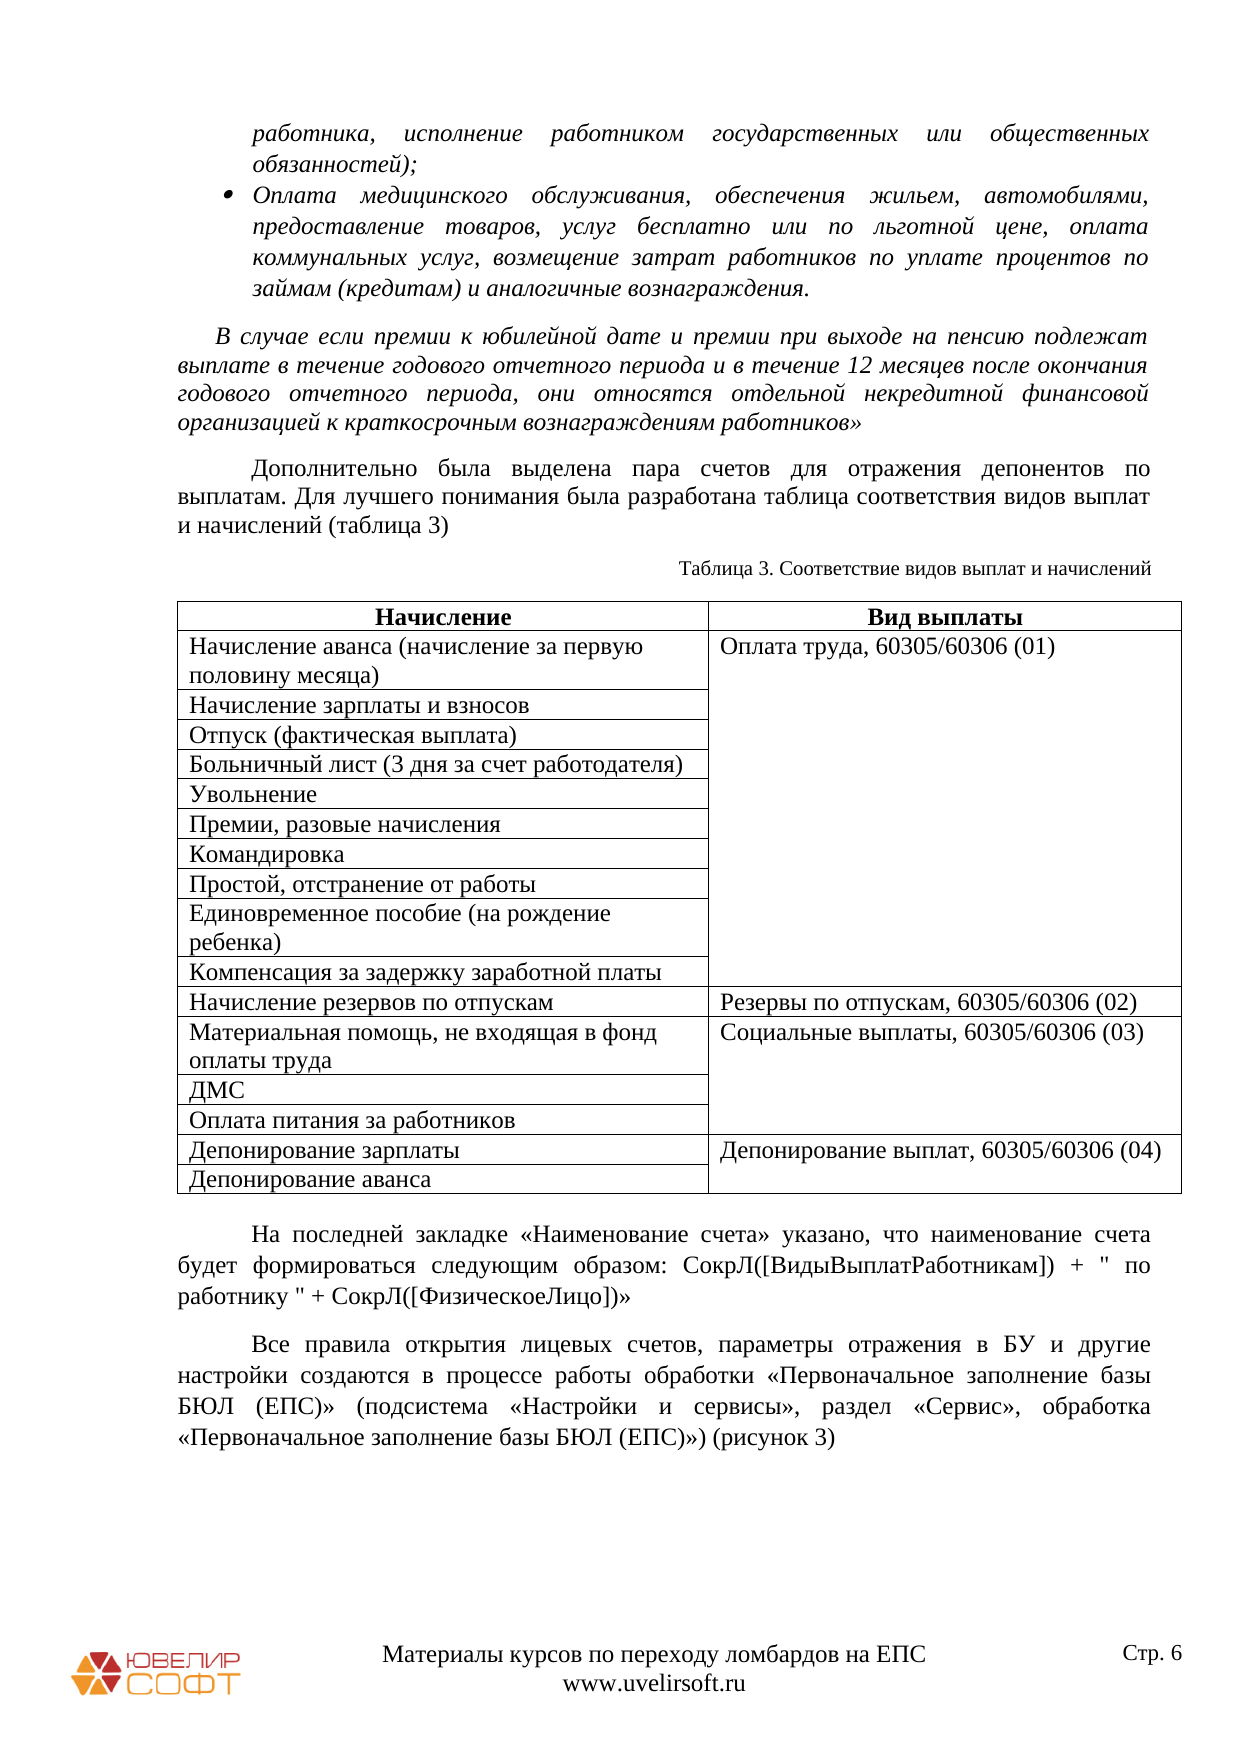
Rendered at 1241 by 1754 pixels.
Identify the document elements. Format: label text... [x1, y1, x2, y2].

text Дополнительно была выделена пара счетов для отражения депонентов по выплатам. Для лучшего понимания была разработана таблица соответствия видов выплат и начислений (таблица 3) [177, 453, 1152, 539]
table_cell Депонирование выплат, 60305/60306 (04) [709, 1135, 1181, 1193]
table_cell Премии, разовые начисления [178, 809, 708, 838]
table_header Вид выплаты [709, 602, 1181, 630]
table_cell Материальная помощь, не входящая в фонд оплаты труда [178, 1017, 708, 1074]
table_cell Единовременное пособие (на рождение ребенка) [178, 899, 708, 956]
text Все правила открытия лицевых счетов, параметры отражения в БУ и другие настройки создаются в процессе работы обработки «Первоначальное заполнение базы БЮЛ (ЕПС)» (подсистема «Настройки и сервисы», раздел «Сервис», обработка «Первоначальное заполнение базы БЮЛ (ЕПС)») (рисунок 3) [177, 1329, 1152, 1451]
text На последней закладке «Наименование счета» указано, что наименование счета будет формироваться следующим образом: СокрЛ([ВидыВыплатРаботникам]) + " по работнику " + СокрЛ([ФизическоеЛицо])» [177, 1219, 1152, 1310]
table_cell Оплата питания за работников [178, 1105, 708, 1134]
table_cell Начисление зарплаты и взносов [178, 690, 708, 719]
table_cell Больничный лист (3 дня за счет работодателя) [178, 750, 708, 778]
table_cell Депонирование зарплаты [178, 1135, 708, 1163]
table_cell Резервы по отпускам, 60305/60306 (02) [709, 987, 1181, 1016]
table_cell Социальные выплаты, 60305/60306 (03) [709, 1017, 1181, 1134]
text Таблица 3. Соответствие видов выплат и начислений [177, 556, 1152, 580]
table_cell Командировка [178, 839, 708, 868]
table_cell Увольнение [178, 779, 708, 808]
table_cell ДМС [178, 1075, 708, 1104]
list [222, 118, 1152, 178]
table_cell Отпуск (фактическая выплата) [178, 720, 708, 748]
table_cell Депонирование аванса [178, 1165, 708, 1193]
table_cell Начисление аванса (начисление за первую половину месяца) [178, 631, 708, 689]
table_cell Простой, отстранение от работы [178, 869, 708, 897]
table_cell Начисление резервов по отпускам [178, 987, 708, 1016]
table_cell Оплата труда, 60305/60306 (01) [709, 631, 1181, 986]
picture [57, 1638, 255, 1707]
list Оплата медицинского обслуживания, обеспечения жильем, автомобилями, предоставление товаров, услуг бесплатно или по льготной цене, оплата коммунальных услуг, возмещение затрат работников по уплате процентов по займам (кредитам) и аналогичные вознаграждения. [222, 180, 1152, 302]
text В случае если премии к юбилейной дате и премии при выходе на пенсию подлежат выплате в течение годового отчетного периода и в течение 12 месяцев после окончания годового отчетного периода, они относятся отдельной некредитной финансовой организацией к краткосрочным вознаграждениям работников» [177, 321, 1152, 436]
table_cell Компенсация за задержку заработной платы [178, 957, 708, 986]
table_header Начисление [178, 602, 708, 630]
